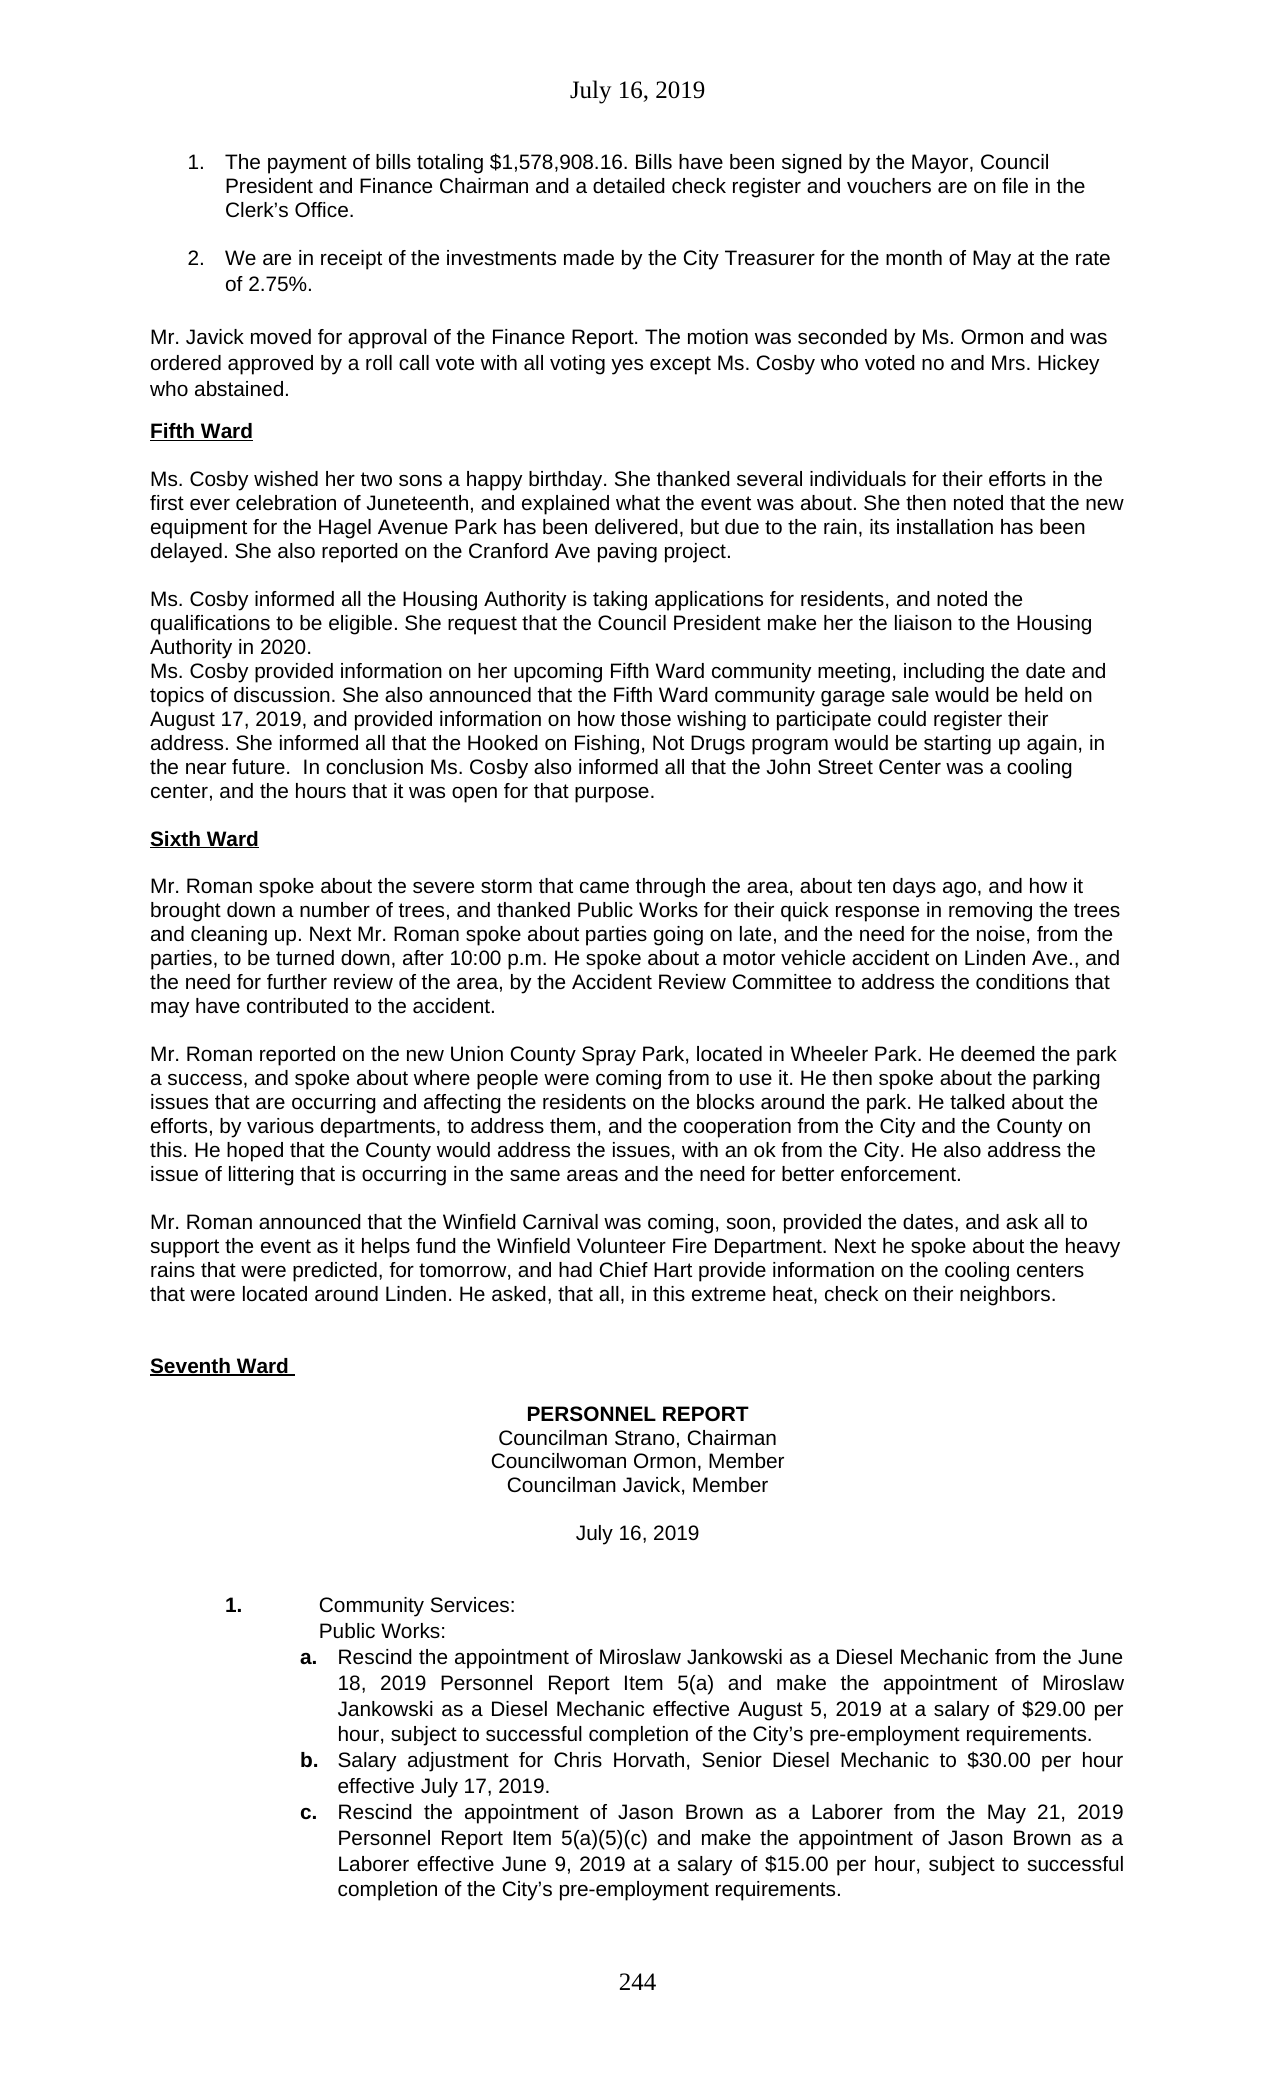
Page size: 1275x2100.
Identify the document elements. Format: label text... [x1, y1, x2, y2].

list Rescind the appointment of Jason Brown as a Laborer from the May 21, 2019 Personnel Report Item 5(a)(5)(c) and make the appointment of Jason Brown as a Laborer effective June 9, 2019 at a salary of $15.00 per hour, subject to successful completion of the City’s pre-employment requirements. [300, 1800, 1125, 1901]
text Mr. Roman announced that the Winfield Carnival was coming, soon, provided the dates, and ask all to support the event as it helps fund the Winfield Volunteer Fire Department. Next he spoke about the heavy rains that were predicted, for tomorrow, and had Chief Hart provide information on the cooling centers that were located around Linden. He asked, that all, in this extreme heat, check on their neighbors. [150, 1210, 1125, 1306]
text Councilwoman Ormon, Member [150, 1449, 1125, 1473]
text Councilman Javick, Member [150, 1473, 1125, 1497]
text Councilman Strano, Chairman [150, 1425, 1125, 1449]
text Fifth Ward [150, 419, 1125, 443]
text July 16, 2019 [150, 1521, 1125, 1545]
list Rescind the appointment of Miroslaw Jankowski as a Diesel Mechanic from the June 18, 2019 Personnel Report Item 5(a) and make the appointment of Miroslaw Jankowski as a Diesel Mechanic effective August 5, 2019 at a salary of $29.00 per hour, subject to successful completion of the City’s pre-employment requirements. [300, 1645, 1125, 1746]
list Salary adjustment for Chris Horvath, Senior Diesel Mechanic to $30.00 per hour effective July 17, 2019. [300, 1748, 1125, 1798]
list Community Services: [225, 1593, 1125, 1617]
text Mr. Roman reported on the new Union County Spray Park, located in Wheeler Park. He deemed the park a success, and spoke about where people were coming from to use it. He then spoke about the parking issues that are occurring and affecting the residents on the blocks around the park. He talked about the efforts, by various departments, to address them, and the cooperation from the City and the County on this. He hoped that the County would address the issues, with an ok from the City. He also address the issue of littering that is occurring in the same areas and the need for better enforcement. [150, 1042, 1125, 1186]
list We are in receipt of the investments made by the City Treasurer for the month of May at the rate of 2.75%. [187, 246, 1125, 296]
text Mr. Roman spoke about the severe storm that came through the area, about ten days ago, and how it brought down a number of trees, and thanked Public Works for their quick response in removing the trees and cleaning up. Next Mr. Roman spoke about parties going on late, and the need for the noise, from the parties, to be turned down, after 10:00 p.m. He spoke about a motor vehicle accident on Linden Ave., and the need for further review of the area, by the Accident Review Committee to address the conditions that may have contributed to the accident. [150, 874, 1125, 1018]
text Ms. Cosby wished her two sons a happy birthday. She thanked several individuals for their efforts in the first ever celebration of Juneteenth, and explained what the event was about. She then noted that the new equipment for the Hagel Avenue Park has been delivered, but due to the rain, its installation has been delayed. She also reported on the Cranford Ave paving project. [150, 467, 1125, 563]
text Sixth Ward [150, 826, 1125, 850]
list The payment of bills totaling $1,578,908.16. Bills have been signed by the Mayor, Council President and Finance Chairman and a detailed check register and vouchers are on file in the Clerk’s Office. [187, 150, 1125, 222]
text Public Works: [319, 1619, 1125, 1643]
text Ms. Cosby provided information on her upcoming Fifth Ward community meeting, including the date and topics of discussion. She also announced that the Fifth Ward community garage sale would be held on August 17, 2019, and provided information on how those wishing to participate could register their address. She informed all that the Hooked on Fishing, Not Drugs program would be starting up again, in the near future. In conclusion Ms. Cosby also informed all that the John Street Center was a cooling center, and the hours that it was open for that purpose. [150, 659, 1125, 802]
text Ms. Cosby informed all the Housing Authority is taking applications for residents, and noted the qualifications to be eligible. She request that the Council President make her the liaison to the Housing Authority in 2020. [150, 587, 1125, 659]
text Mr. Javick moved for approval of the Finance Report. The motion was seconded by Ms. Ormon and was ordered approved by a roll call vote with all voting yes except Ms. Cosby who voted no and Mrs. Hickey who abstained. [150, 325, 1125, 401]
text Seventh Ward [150, 1353, 1125, 1377]
text PERSONNEL REPORT [150, 1401, 1125, 1425]
